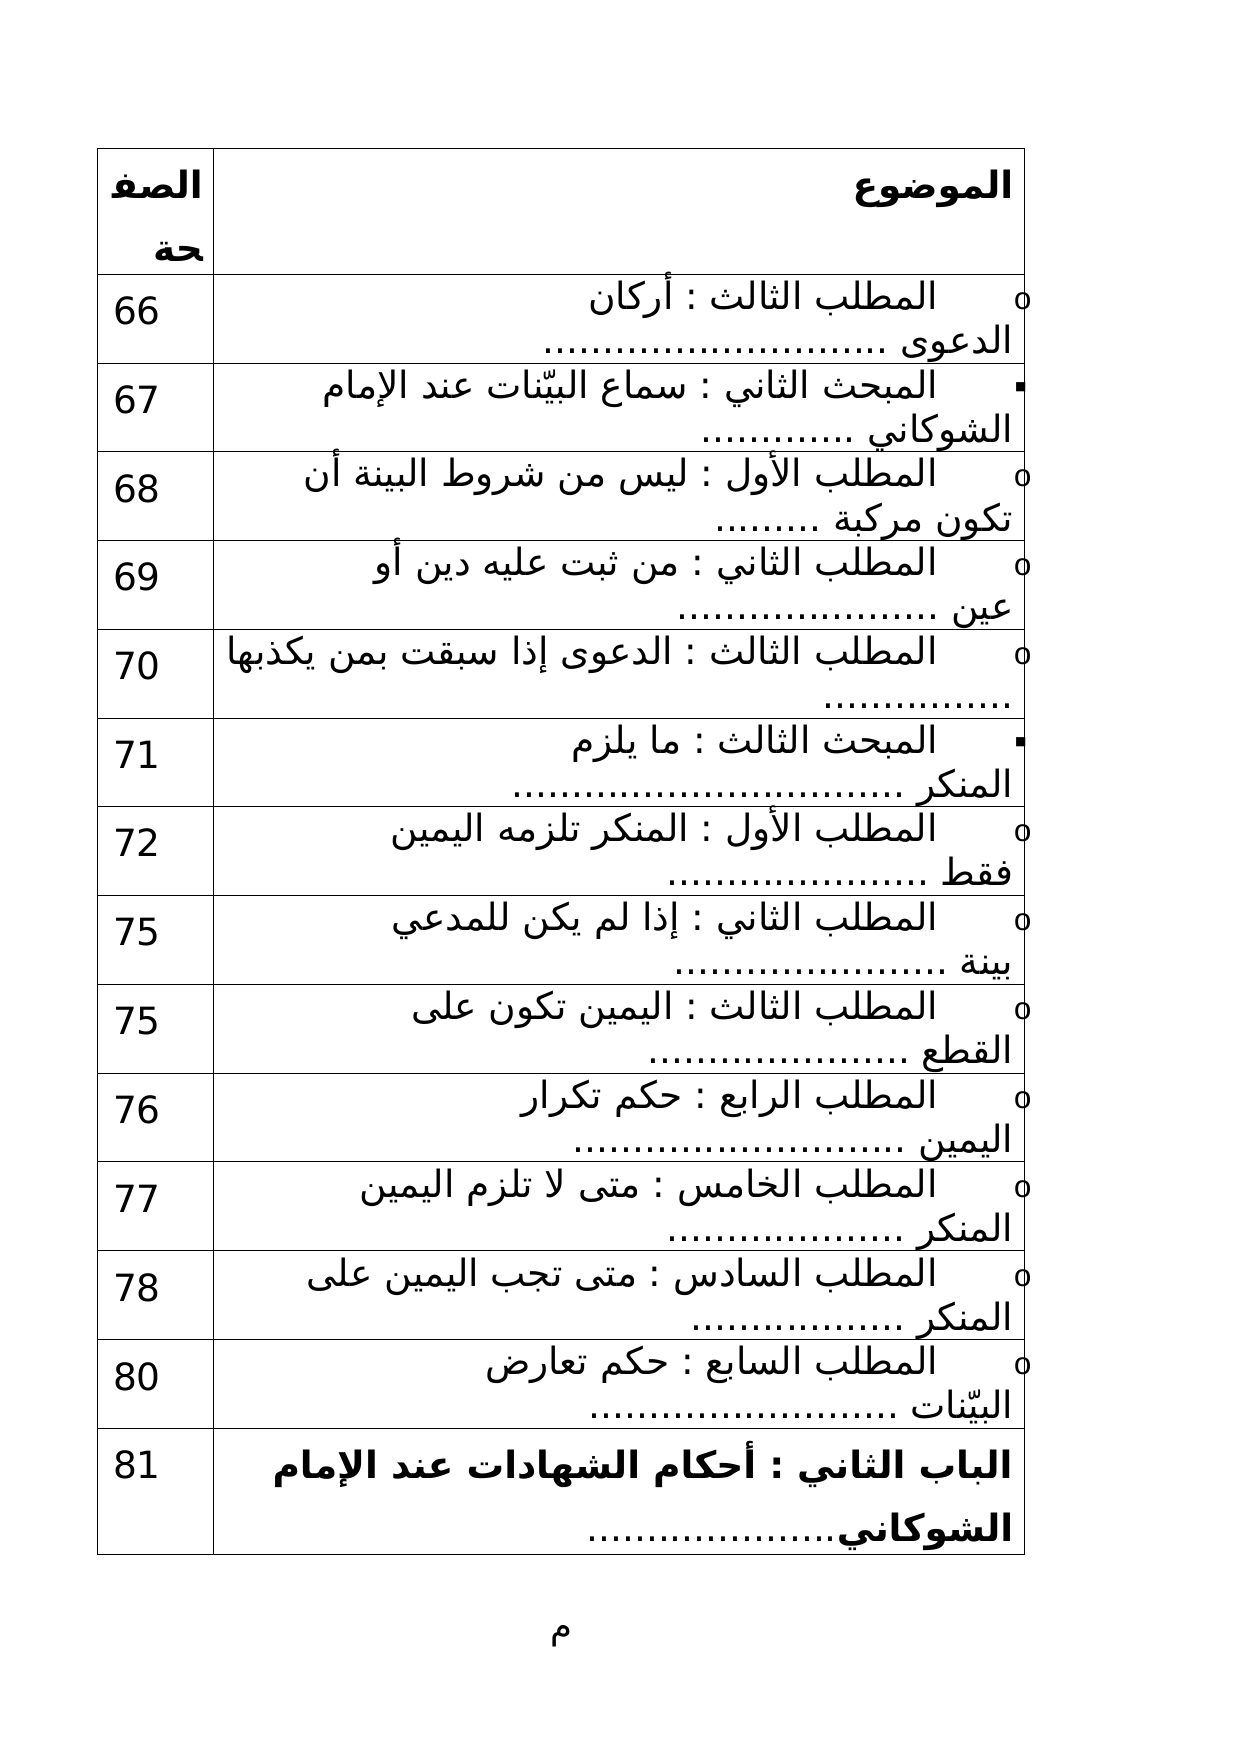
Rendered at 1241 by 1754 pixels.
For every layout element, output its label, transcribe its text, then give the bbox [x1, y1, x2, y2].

table_cell المطلب السابع : حكم تعارض البيّنات .......................... [214, 1340, 1024, 1428]
table_cell 76 [98, 1074, 213, 1161]
table_cell 66 [98, 275, 213, 363]
table_cell 69 [98, 541, 213, 629]
table_cell المطلب الثالث : اليمين تكون على القطع ...................... [214, 985, 1024, 1072]
table_cell المطلب الثاني : من ثبت عليه دين أو عين ...................... [214, 541, 1024, 629]
table_cell المطلب الأول : المنكر تلزمه اليمين فقط ...................... [214, 807, 1024, 895]
table_cell المبحث الثالث : ما يلزم المنكر ................................. [214, 719, 1024, 806]
table_header الصفحة [98, 149, 213, 274]
table_cell المطلب الخامس : متى لا تلزم اليمين المنكر .................... [214, 1162, 1024, 1250]
table_cell 80 [98, 1340, 213, 1428]
table_cell 78 [98, 1251, 213, 1339]
table_cell المطلب الأول : ليس من شروط البينة أن تكون مركبة ......... [214, 452, 1024, 540]
table_cell المبحث الثاني : سماع البيّنات عند الإمام الشوكاني ............. [214, 364, 1024, 451]
table_header الموضوع [214, 149, 1024, 274]
table_cell 70 [98, 630, 213, 717]
table_cell المطلب الثاني : إذا لم يكن للمدعي بينة ....................... [214, 896, 1024, 983]
table_cell المطلب الثالث : الدعوى إذا سبقت بمن يكذبها ................ [214, 630, 1024, 717]
table_cell 75 [98, 896, 213, 983]
table_cell الباب الثاني : أحكام الشهادات عند الإمام الشوكاني..................... [214, 1429, 1024, 1554]
table_cell المطلب الثالث : أركان الدعوى ............................. [214, 275, 1024, 363]
table_cell 75 [98, 985, 213, 1072]
table_cell 67 [98, 364, 213, 451]
table_cell 71 [98, 719, 213, 806]
table_cell 81 [98, 1429, 213, 1554]
table_cell 72 [98, 807, 213, 895]
table_cell المطلب السادس : متى تجب اليمين على المنكر .................. [214, 1251, 1024, 1339]
table_cell 68 [98, 452, 213, 540]
table_cell 77 [98, 1162, 213, 1250]
table_cell المطلب الرابع : حكم تكرار اليمين ............................ [214, 1074, 1024, 1161]
